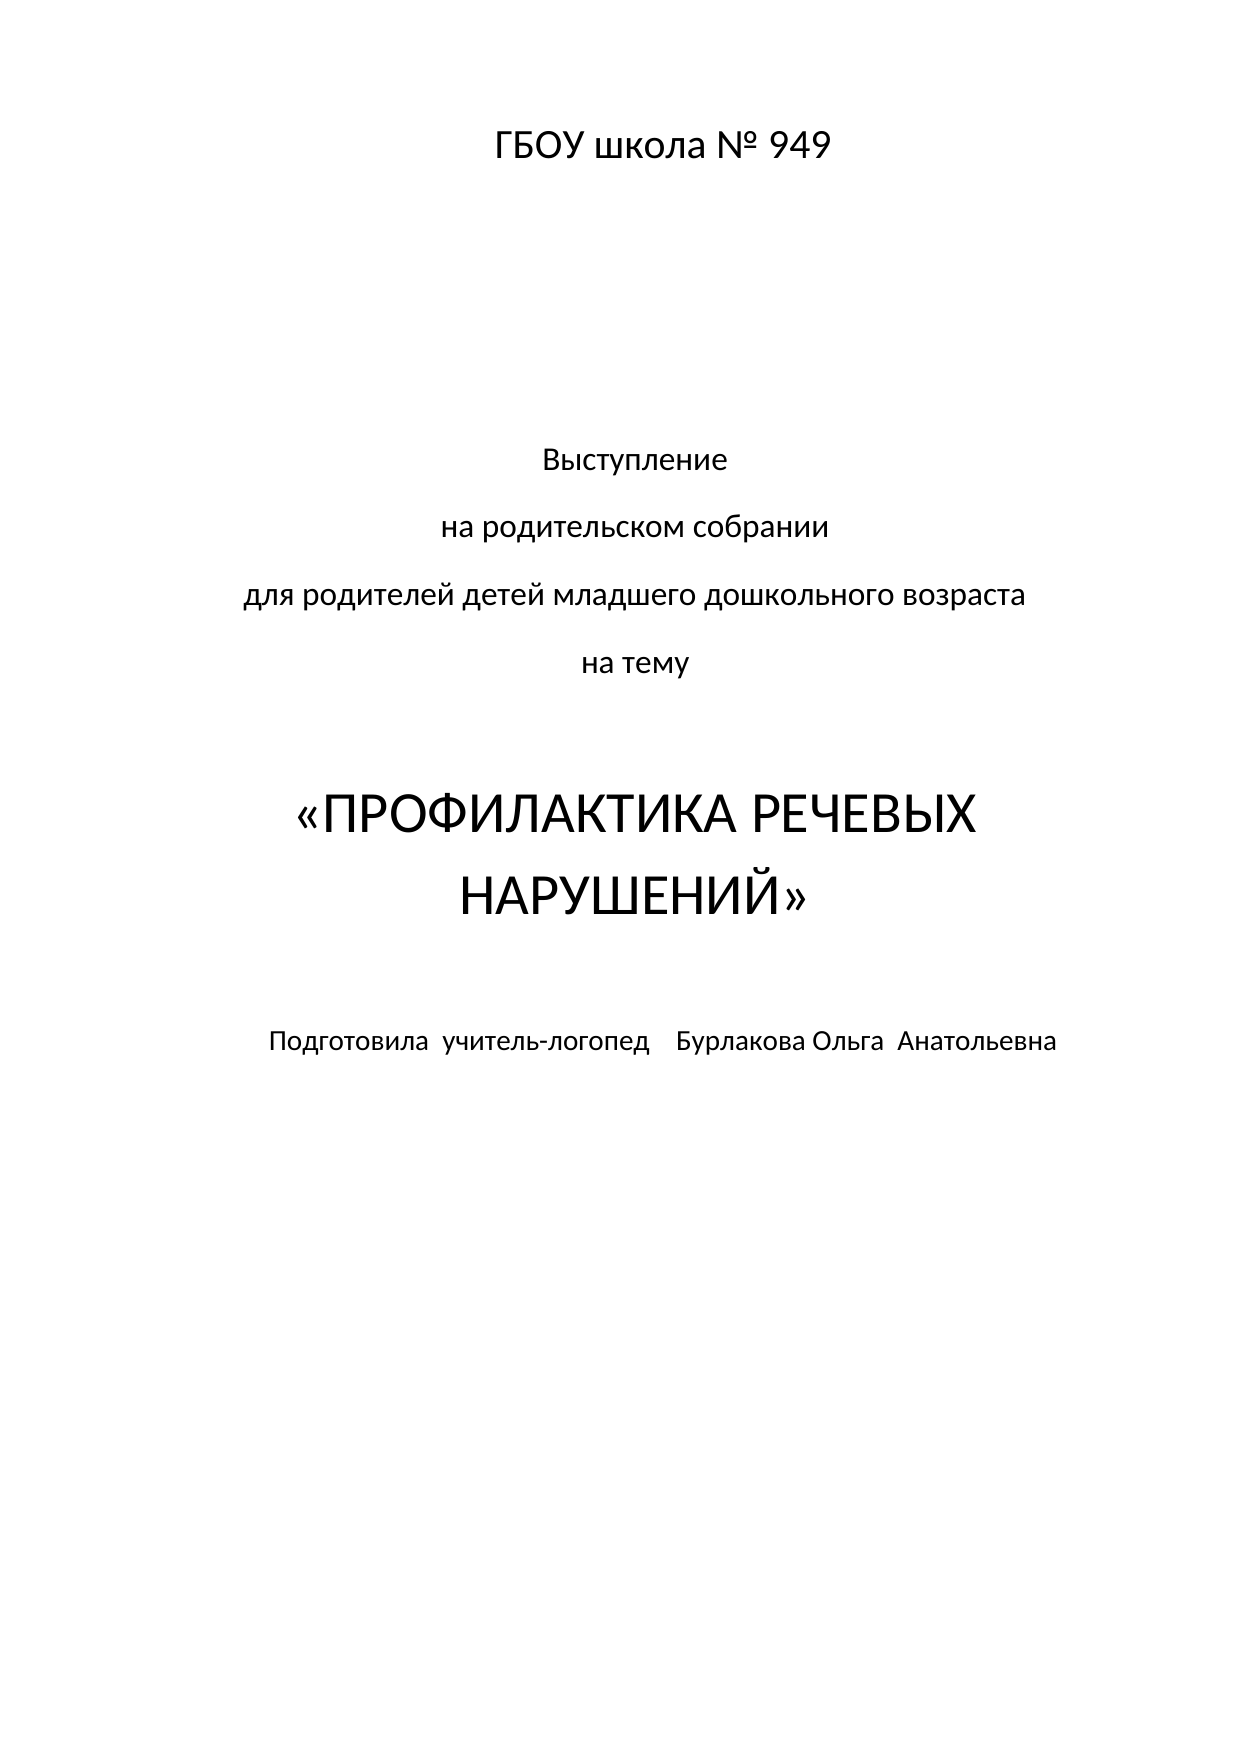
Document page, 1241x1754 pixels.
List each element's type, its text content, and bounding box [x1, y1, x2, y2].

text для родителей детей младшего дошкольного возраста [118, 573, 1152, 614]
text на тему [118, 641, 1152, 681]
text Выступление [118, 438, 1152, 478]
text «ПРОФИЛАКТИКА РЕЧЕВЫХ НАРУШЕНИЙ» [118, 776, 1152, 929]
text на родительском собрании [118, 505, 1152, 546]
text Подготовила учитель-логопед Бурлакова Ольга Анатольевна [118, 1022, 1152, 1058]
text ГБОУ школа № 949 [118, 118, 1152, 169]
